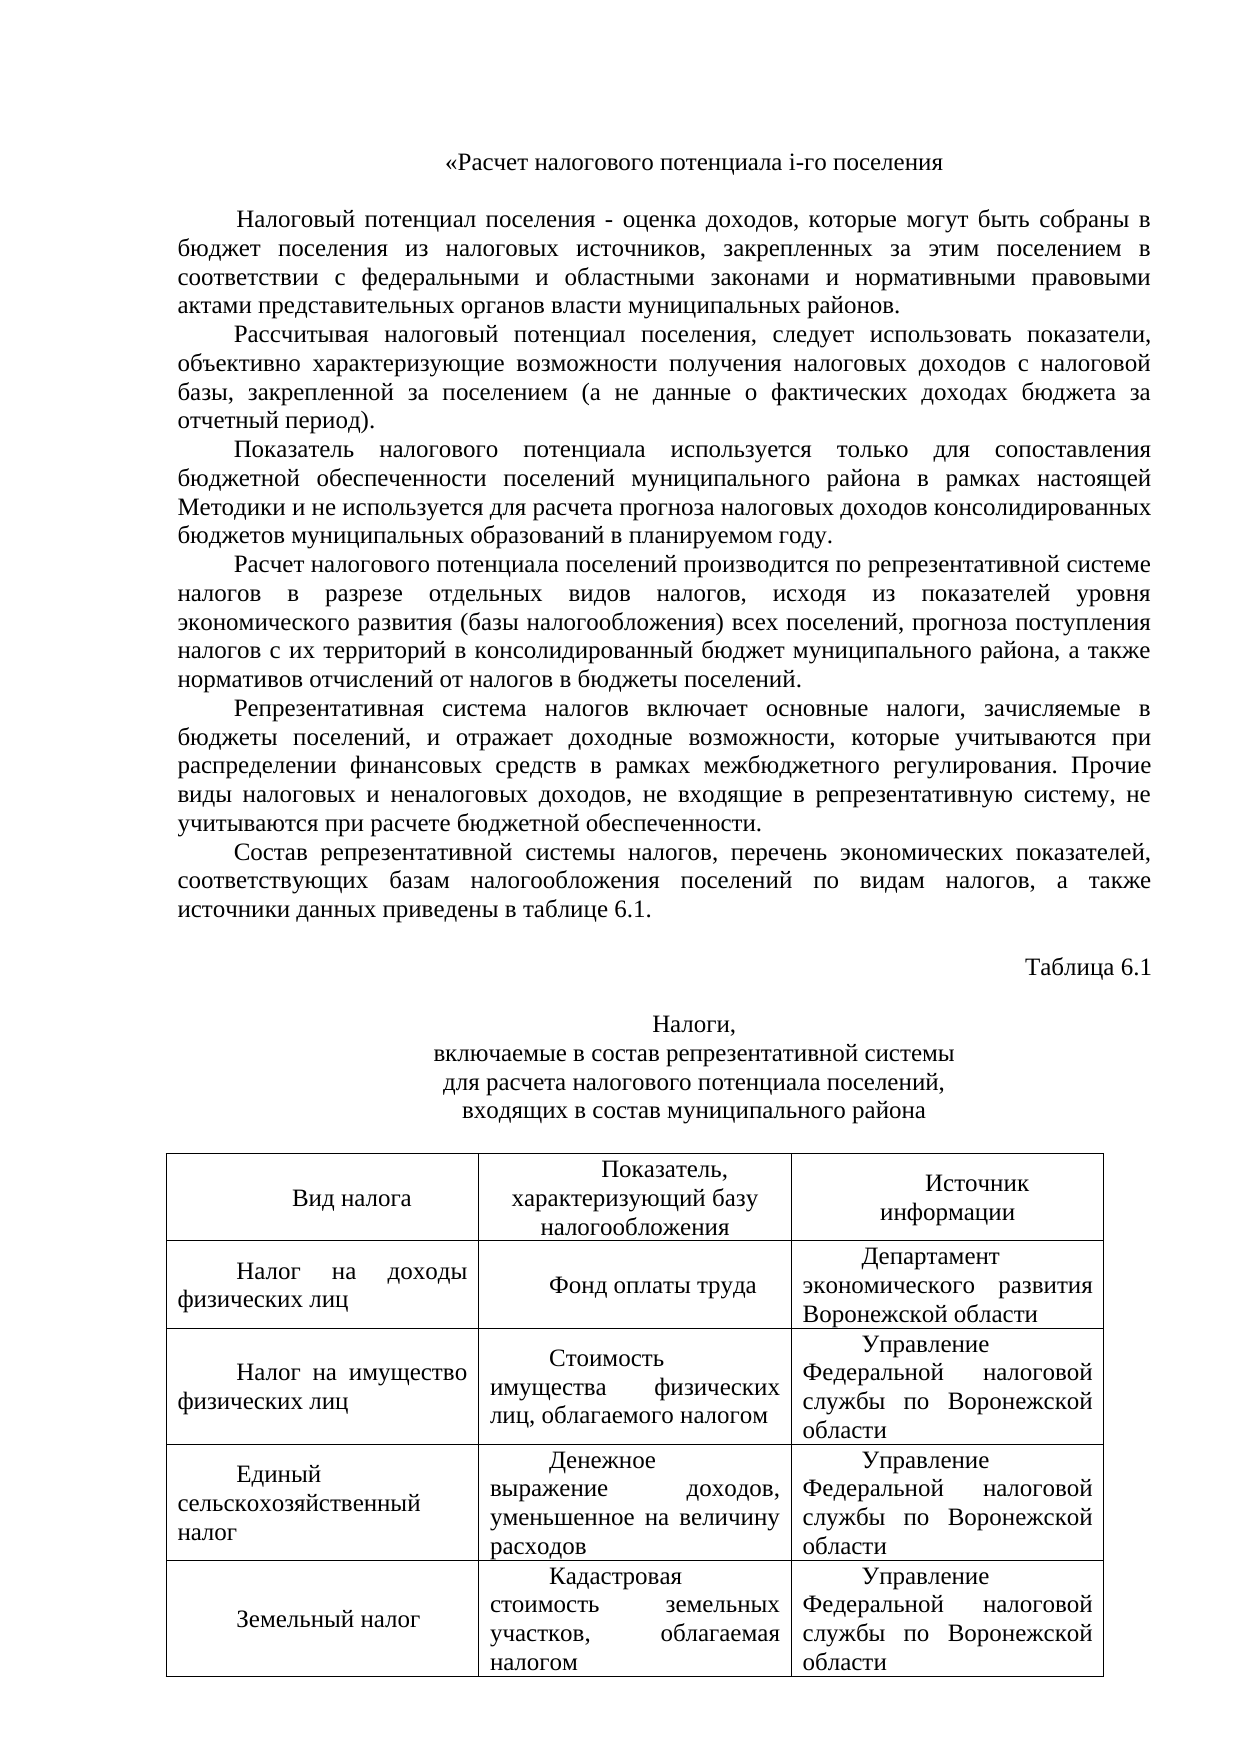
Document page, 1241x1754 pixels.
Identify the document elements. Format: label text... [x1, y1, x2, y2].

table_cell Единый сельскохозяйственный налог [167, 1445, 478, 1560]
text Показатель налогового потенциала используется только для сопоставления бюджетной обеспеченности поселений муниципального района в рамках настоящей Методики и не используется для расчета прогноза налоговых доходов консолидированных бюджетов муниципальных образований в планируемом году. [177, 434, 1152, 549]
text Таблица 6.1 [177, 952, 1152, 981]
text Налоговый потенциал поселения - оценка доходов, которые могут быть собраны в бюджет поселения из налоговых источников, закрепленных за этим поселением в соответствии с федеральными и областными законами и нормативными правовыми актами представительных органов власти муниципальных районов. [177, 204, 1152, 319]
table_cell Фонд оплаты труда [479, 1241, 791, 1328]
table_cell Кадастровая стоимость земельных участков, облагаемая налогом [479, 1561, 791, 1676]
table_cell Управление Федеральной налоговой службы по Воронежской области [792, 1561, 1103, 1676]
table_cell Земельный налог [167, 1561, 478, 1676]
table_header Показатель, характеризующий базу налогообложения [479, 1154, 791, 1240]
text входящих в состав муниципального района [177, 1096, 1152, 1124]
table_cell Департамент экономического развития Воронежской области [792, 1241, 1103, 1328]
text Расчет налогового потенциала поселений производится по репрезентативной системе налогов в разрезе отдельных видов налогов, исходя из показателей уровня экономического развития (базы налогообложения) всех поселений, прогноза поступления налогов с их территорий в консолидированный бюджет муниципального района, а также нормативов отчислений от налогов в бюджеты поселений. [177, 549, 1152, 693]
table_cell Стоимость имущества физических лиц, облагаемого налогом [479, 1329, 791, 1444]
text «Расчет налогового потенциала i-го поселения [177, 147, 1152, 176]
table_cell Налог на имущество физических лиц [167, 1329, 478, 1444]
table_cell Денежное выражение доходов, уменьшенное на величину расходов [479, 1445, 791, 1560]
text Рассчитывая налоговый потенциал поселения, следует использовать показатели, объективно характеризующие возможности получения налоговых доходов с налоговой базы, закрепленной за поселением (а не данные о фактических доходах бюджета за отчетный период). [177, 319, 1152, 434]
text для расчета налогового потенциала поселений, [177, 1067, 1152, 1096]
table_cell Налог на доходы физических лиц [167, 1241, 478, 1328]
table_header Вид налога [167, 1154, 478, 1240]
text Состав репрезентативной системы налогов, перечень экономических показателей, соответствующих базам налогообложения поселений по видам налогов, а также источники данных приведены в таблице 6.1. [177, 837, 1152, 923]
text Репрезентативная система налогов включает основные налоги, зачисляемые в бюджеты поселений, и отражает доходные возможности, которые учитываются при распределении финансовых средств в рамках межбюджетного регулирования. Прочие виды налоговых и неналоговых доходов, не входящие в репрезентативную систему, не учитываются при расчете бюджетной обеспеченности. [177, 693, 1152, 837]
table_cell Управление Федеральной налоговой службы по Воронежской области [792, 1445, 1103, 1560]
text включаемые в состав репрезентативной системы [177, 1038, 1152, 1067]
table_header Источник информации [792, 1154, 1103, 1240]
text Налоги, [177, 1009, 1152, 1038]
table_cell Управление Федеральной налоговой службы по Воронежской области [792, 1329, 1103, 1444]
